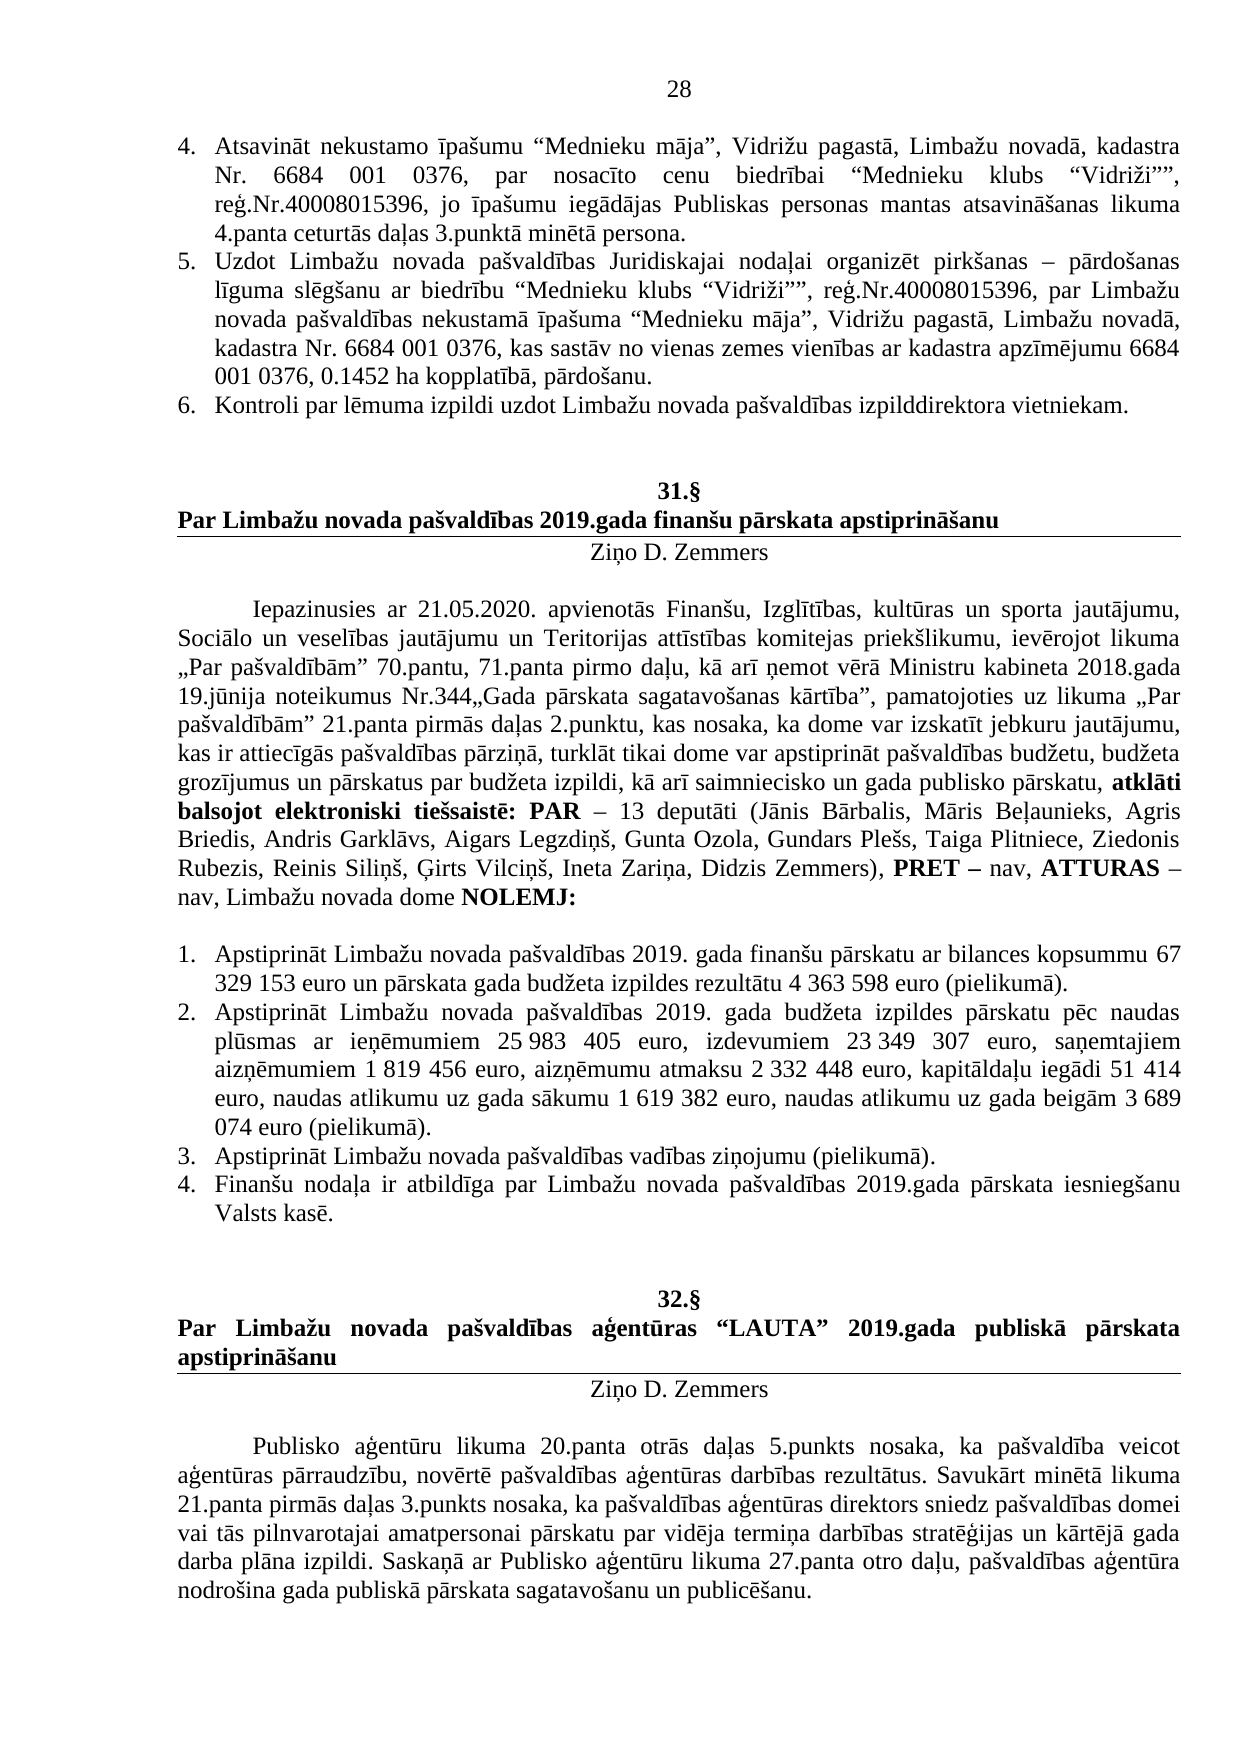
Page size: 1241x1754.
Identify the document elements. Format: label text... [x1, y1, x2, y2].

list Uzdot Limbažu novada pašvaldības Juridiskajai nodaļai organizēt pirkšanas – pārdošanas līguma slēgšanu ar biedrību “Mednieku klubs “Vidriži””, reģ.Nr.40008015396, par Limbažu novada pašvaldības nekustamā īpašuma “Mednieku māja”, Vidrižu pagastā, Limbažu novadā, kadastra Nr. 6684 001 0376, kas sastāv no vienas zemes vienības ar kadastra apzīmējumu 6684 001 0376, 0.1452 ha kopplatībā, pārdošanu. [177, 246, 1181, 390]
text 32.§ [177, 1284, 1181, 1313]
text Publisko aģentūru likuma 20.panta otrās daļas 5.punkts nosaka, ka pašvaldība veicot aģentūras pārraudzību, novērtē pašvaldības aģentūras darbības rezultātus. Savukārt minētā likuma 21.panta pirmās daļas 3.punkts nosaka, ka pašvaldības aģentūras direktors sniedz pašvaldības domei vai tās pilnvarotajai amatpersonai pārskatu par vidēja termiņa darbības stratēģijas un kārtējā gada darba plāna izpildi. Saskaņā ar Publisko aģentūru likuma 27.panta otro daļu, pašvaldības aģentūra nodrošina gada publiskā pārskata sagatavošanu un publicēšanu. [177, 1431, 1181, 1604]
text Par s 2019.gada finanšu pārskata apstiprināšanu [177, 505, 1181, 536]
text Par Limbažu novada pašvaldības aģentūras “LAUTA” 2019.gada publiskā pārskata apstiprināšanu [177, 1313, 1181, 1373]
list Kontroli par lēmuma izpildi uzdot Limbažu novada pašvaldības izpilddirektora vietniekam. [177, 390, 1181, 419]
text Iepazinusies ar 21.05.2020. apvienotās Finanšu, Izglītības, kultūras un sporta jautājumu, Sociālo un veselības jautājumu un Teritorijas attīstības komitejas priekšlikumu, ievērojot likuma „Par pašvaldībām” 70.pantu, 71.panta pirmo daļu, kā arī ņemot vērā Ministru kabineta 2018.gada 19.jūnija noteikumus Nr.344„Gada pārskata sagatavošanas kārtība”, pamatojoties uz likuma „Par pašvaldībām” 21.panta pirmās daļas 2.punktu, kas nosaka, ka dome var izskatīt jebkuru jautājumu, kas ir attiecīgās pašvaldības pārziņā, turklāt tikai dome var apstiprināt pašvaldības budžetu, budžeta grozījumus un pārskatus par budžeta izpildi, kā arī saimniecisko un gada publisko pārskatu, atklāti balsojot elektroniski tiešsaistē: PAR – 13 deputāti (Jānis Bārbalis, Māris Beļaunieks, Agris Briedis, Andris Garklāvs, Aigars Legzdiņš, Gunta Ozola, Gundars Plešs, Taiga Plitniece, Ziedonis Rubezis, Reinis Siliņš, Ģirts Vilciņš, Ineta Zariņa, Didzis Zemmers), PRET – nav, ATTURAS – nav, Limbažu novada dome NOLEMJ: [177, 594, 1181, 911]
list Apstiprināt Limbažu novada pašvaldības 2019. gada finanšu pārskatu ar bilances kopsummu 67 329 153 euro un pārskata gada budžeta izpildes rezultātu 4 363 598 euro (pielikumā). [177, 939, 1181, 997]
text Ziņo D. Zemmers [177, 537, 1181, 566]
text 31.§ [177, 476, 1181, 505]
list Apstiprināt Limbažu novada pašvaldības vadības ziņojumu (pielikumā). [177, 1141, 1181, 1169]
text Ziņo D. Zemmers [177, 1374, 1181, 1403]
list Apstiprināt Limbažu novada pašvaldības 2019. gada budžeta izpildes pārskatu pēc naudas plūsmas ar ieņēmumiem 25 983 405 euro, izdevumiem 23 349 307 euro, saņemtajiem aizņēmumiem 1 819 456 euro, aizņēmumu atmaksu 2 332 448 euro, kapitāldaļu iegādi 51 414 euro, naudas atlikumu uz gada sākumu 1 619 382 euro, naudas atlikumu uz gada beigām 3 689 074 euro (pielikumā). [177, 997, 1181, 1141]
list Atsavināt nekustamo īpašumu “Mednieku māja”, Vidrižu pagastā, Limbažu novadā, kadastra Nr. 6684 001 0376, par nosacīto cenu biedrībai “Mednieku klubs “Vidriži””, reģ.Nr.40008015396, jo īpašumu iegādājas Publiskas personas mantas atsavināšanas likuma 4.panta ceturtās daļas 3.punktā minētā persona. [177, 131, 1181, 246]
list Finanšu nodaļa ir atbildīga par Limbažu novada pašvaldības 2019.gada pārskata iesniegšanu Valsts kasē. [177, 1169, 1181, 1227]
